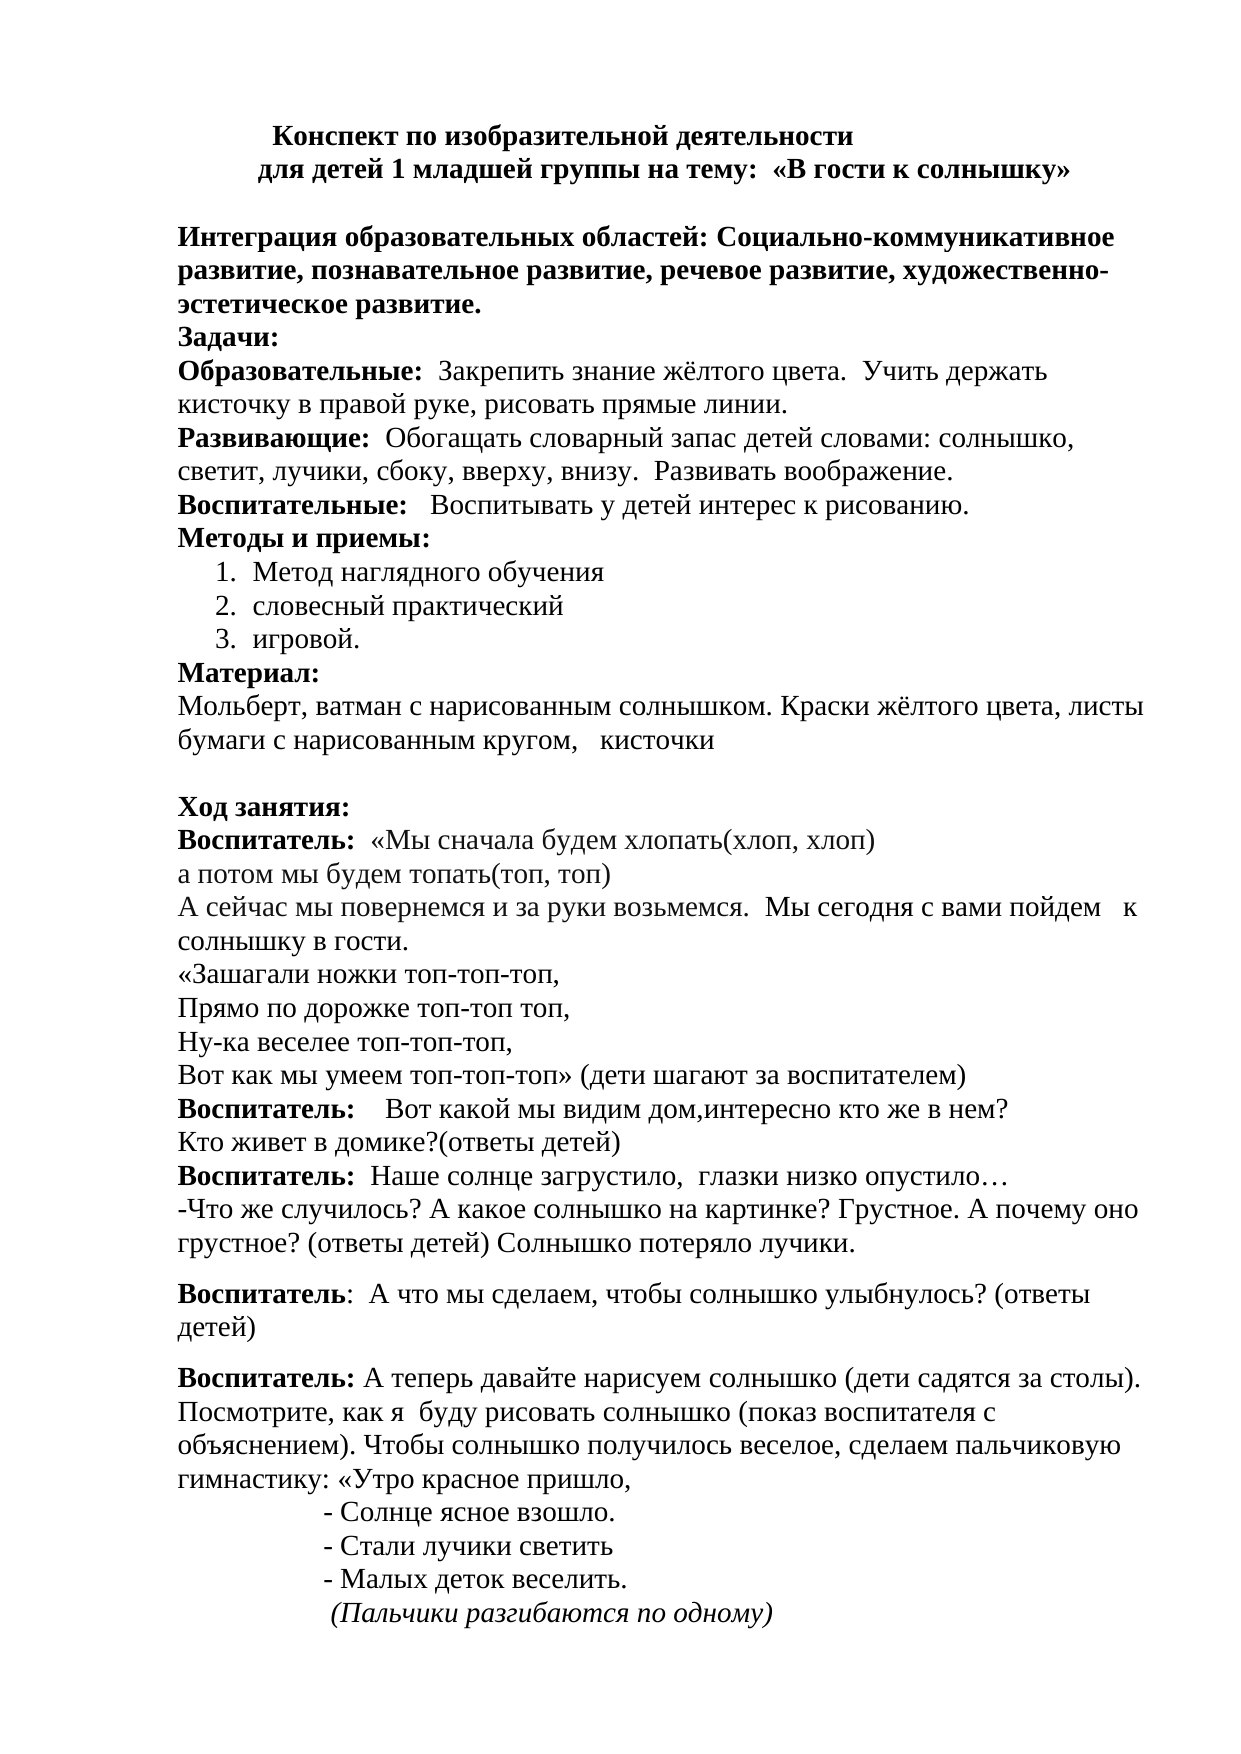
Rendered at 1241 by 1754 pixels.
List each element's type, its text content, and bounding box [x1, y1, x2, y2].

text Интеграция образовательных областей: Социально-коммуникативное развитие, познавательное развитие, речевое развитие, художественно-эстетическое развитие. [482, 219, 1152, 319]
text Прямо по дорожке топ-топ топ, [177, 990, 1152, 1024]
text Задачи: [177, 319, 1152, 353]
text Образовательные: Закрепить знание жёлтого цвета. Учить держать кисточку в правой руке, рисовать прямые линии. [177, 353, 1152, 420]
text Развивающие: Обогащать словарный запас детей словами: солнышко, светит, лучики, сбоку, вверху, внизу. Развивать воображение. [177, 420, 1152, 487]
text Кто живет в домике?(ответы детей) [177, 1124, 1152, 1158]
text а потом мы будем топать(топ, топ) [177, 856, 1152, 889]
text Мольберт, ватман с нарисованным солнышком. Краски жёлтого цвета, листы бумаги с нарисованным кругом, кисточки [177, 688, 1152, 755]
text Ход занятия: [177, 789, 1152, 822]
text Воспитатель: Вот какой мы видим дом,интересно кто же в нем? [177, 1091, 1152, 1124]
list игровой. [215, 621, 1152, 655]
text Материал: [177, 655, 1152, 688]
text Воспитатель: А что мы сделаем, чтобы солнышко улыбнулось? (ответы детей) [177, 1276, 1152, 1343]
text -Что же случилось? А какое солнышко на картинке? Грустное. А почему оно грустное? (ответы детей) Солнышко потеряло лучики. [177, 1191, 1152, 1258]
list Метод наглядного обучения [215, 554, 1152, 588]
text Конспект по изобразительной деятельности [177, 118, 1152, 152]
text Ну-ка веселее топ-топ-топ, [177, 1024, 1152, 1057]
text Воспитатель: «Мы сначала будем хлопать(хлоп, хлоп) [177, 822, 1152, 856]
text Воспитатель: Наше солнце загрустило, глазки низко опустило… [177, 1158, 1152, 1191]
text Воспитательные: Воспитывать у детей интерес к рисованию. [177, 487, 1152, 521]
text Воспитатель: А теперь давайте нарисуем солнышко (дети садятся за столы). Посмотрите, как я буду рисовать солнышко (показ воспитателя с объяснением). Чтобы солнышко получилось веселое, сделаем пальчиковую гимнастику: «Утро красное пришло, [177, 1360, 1152, 1494]
text для детей 1 младшей группы на тему: «В гости к солнышку» [177, 152, 1152, 185]
text А сейчас мы повернемся и за руки возьмемся. Мы сегодня с вами пойдем к солнышку в гости. [177, 889, 1152, 957]
list словесный практический [215, 588, 1152, 621]
text Вот как мы умеем топ-топ-топ» (дети шагают за воспитателем) [177, 1057, 1152, 1091]
text «Зашагали ножки топ-топ-топ, [177, 957, 1152, 990]
text Методы и приемы: [177, 521, 1152, 554]
text Интеграция образовательных областей: Социально-коммуникативное развитие, познавательное развитие, речевое развитие, художественно-эстетическое развитие. [177, 219, 716, 252]
